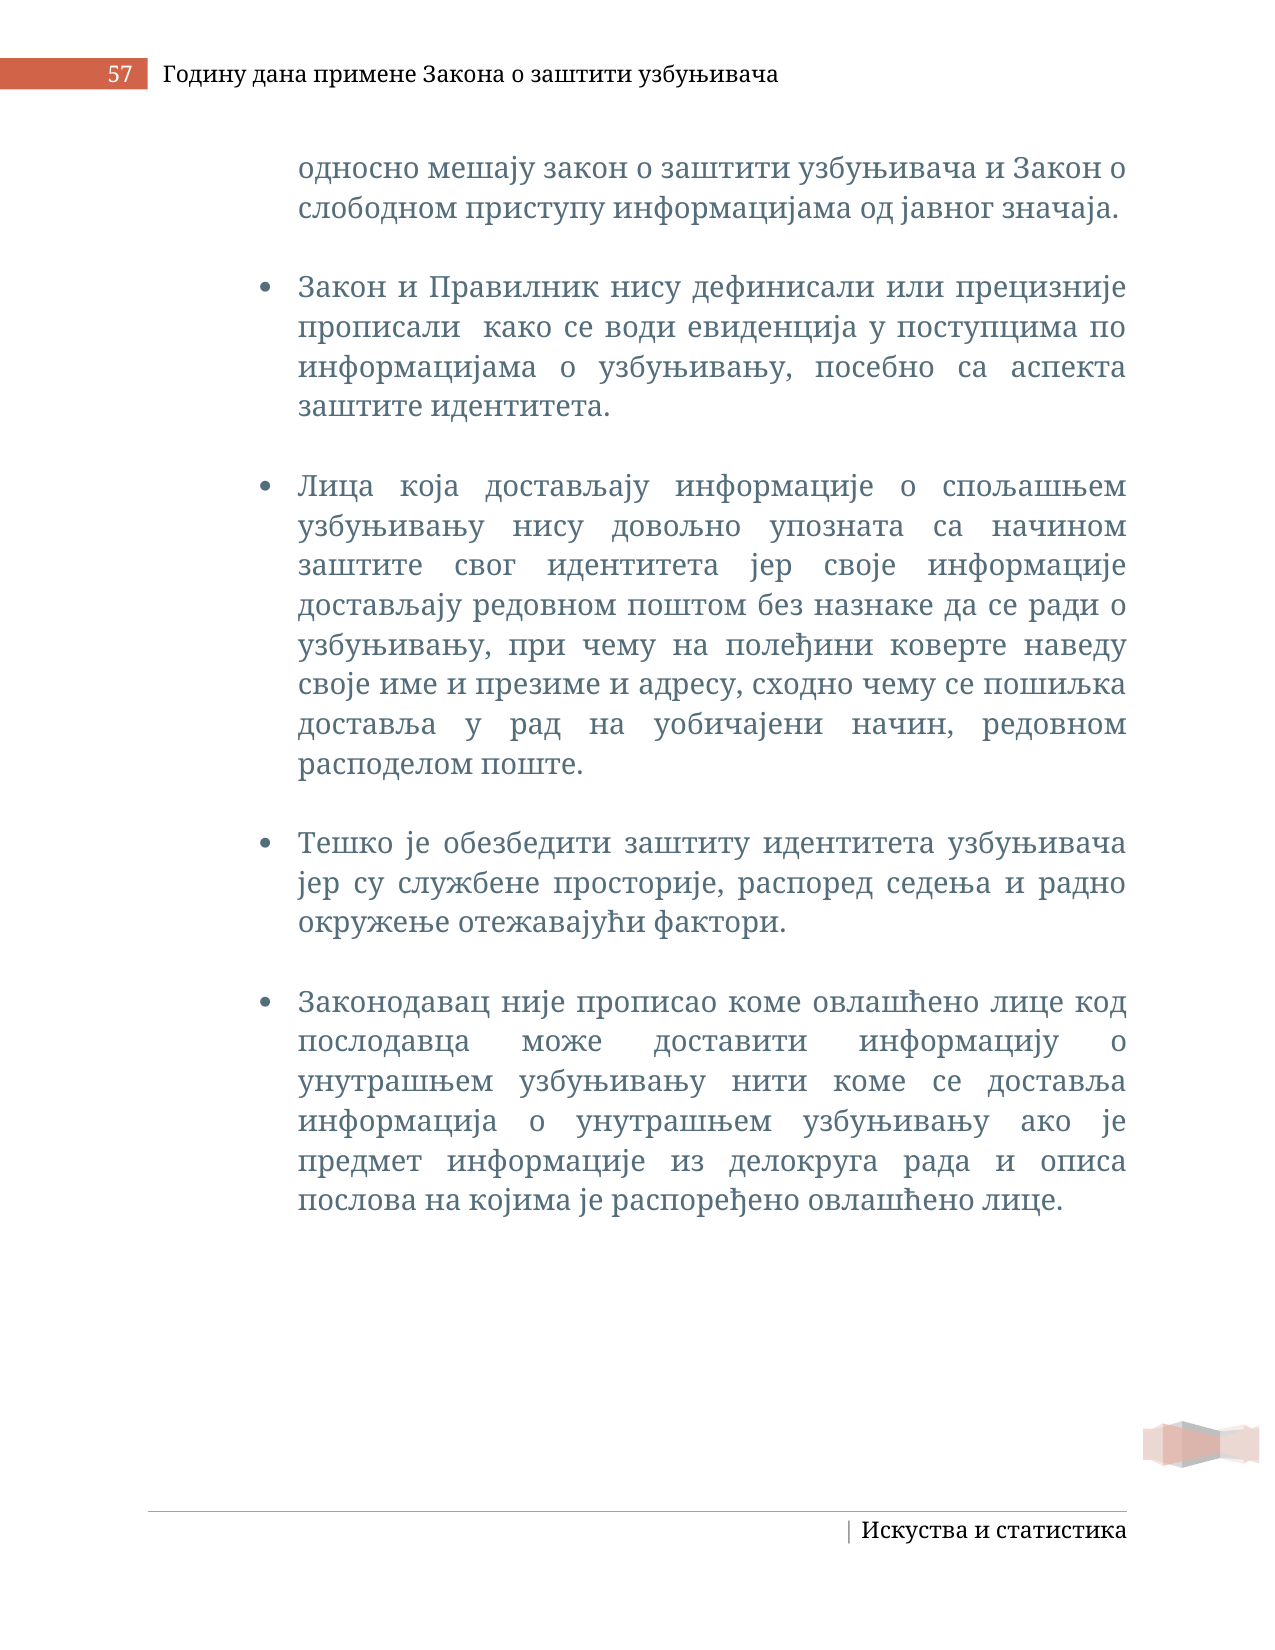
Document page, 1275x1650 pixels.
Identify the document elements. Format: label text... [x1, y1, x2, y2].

list Закон и Правилник нису дефинисали или прецизније прописали како се води евиденција у поступцима по информацијама о узбуњивању, посебно са аспекта заштите идентитета. [260, 267, 1127, 425]
list Законодавац није прописао коме овлашћено лице код послодавца може доставити информацију о унутрашњем узбуњивању нити коме се доставља информација о унутрашњем узбуњивању ако је предмет информације из делокруга рада и описа послова на којима је распоређено овлашћено лице. [260, 981, 1127, 1219]
list Лица која достављају информације о спољашњем узбуњивању нису довољно упозната са начином заштите свог идентитета јер своје информације достављају редовном поштом без назнаке да се ради о узбуњивању, при чему на полеђини коверте наведу своје име и презиме и адресу, сходно чему се пошиљка доставља у рад на уобичајени начин, редовном расподелом поште. [260, 465, 1127, 783]
list Тешко је обезбедити заштиту идентитета узбуњивача јер су службене просторије, распоред седења и радно окружење отежавајући фактори. [260, 822, 1127, 941]
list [260, 148, 1127, 227]
